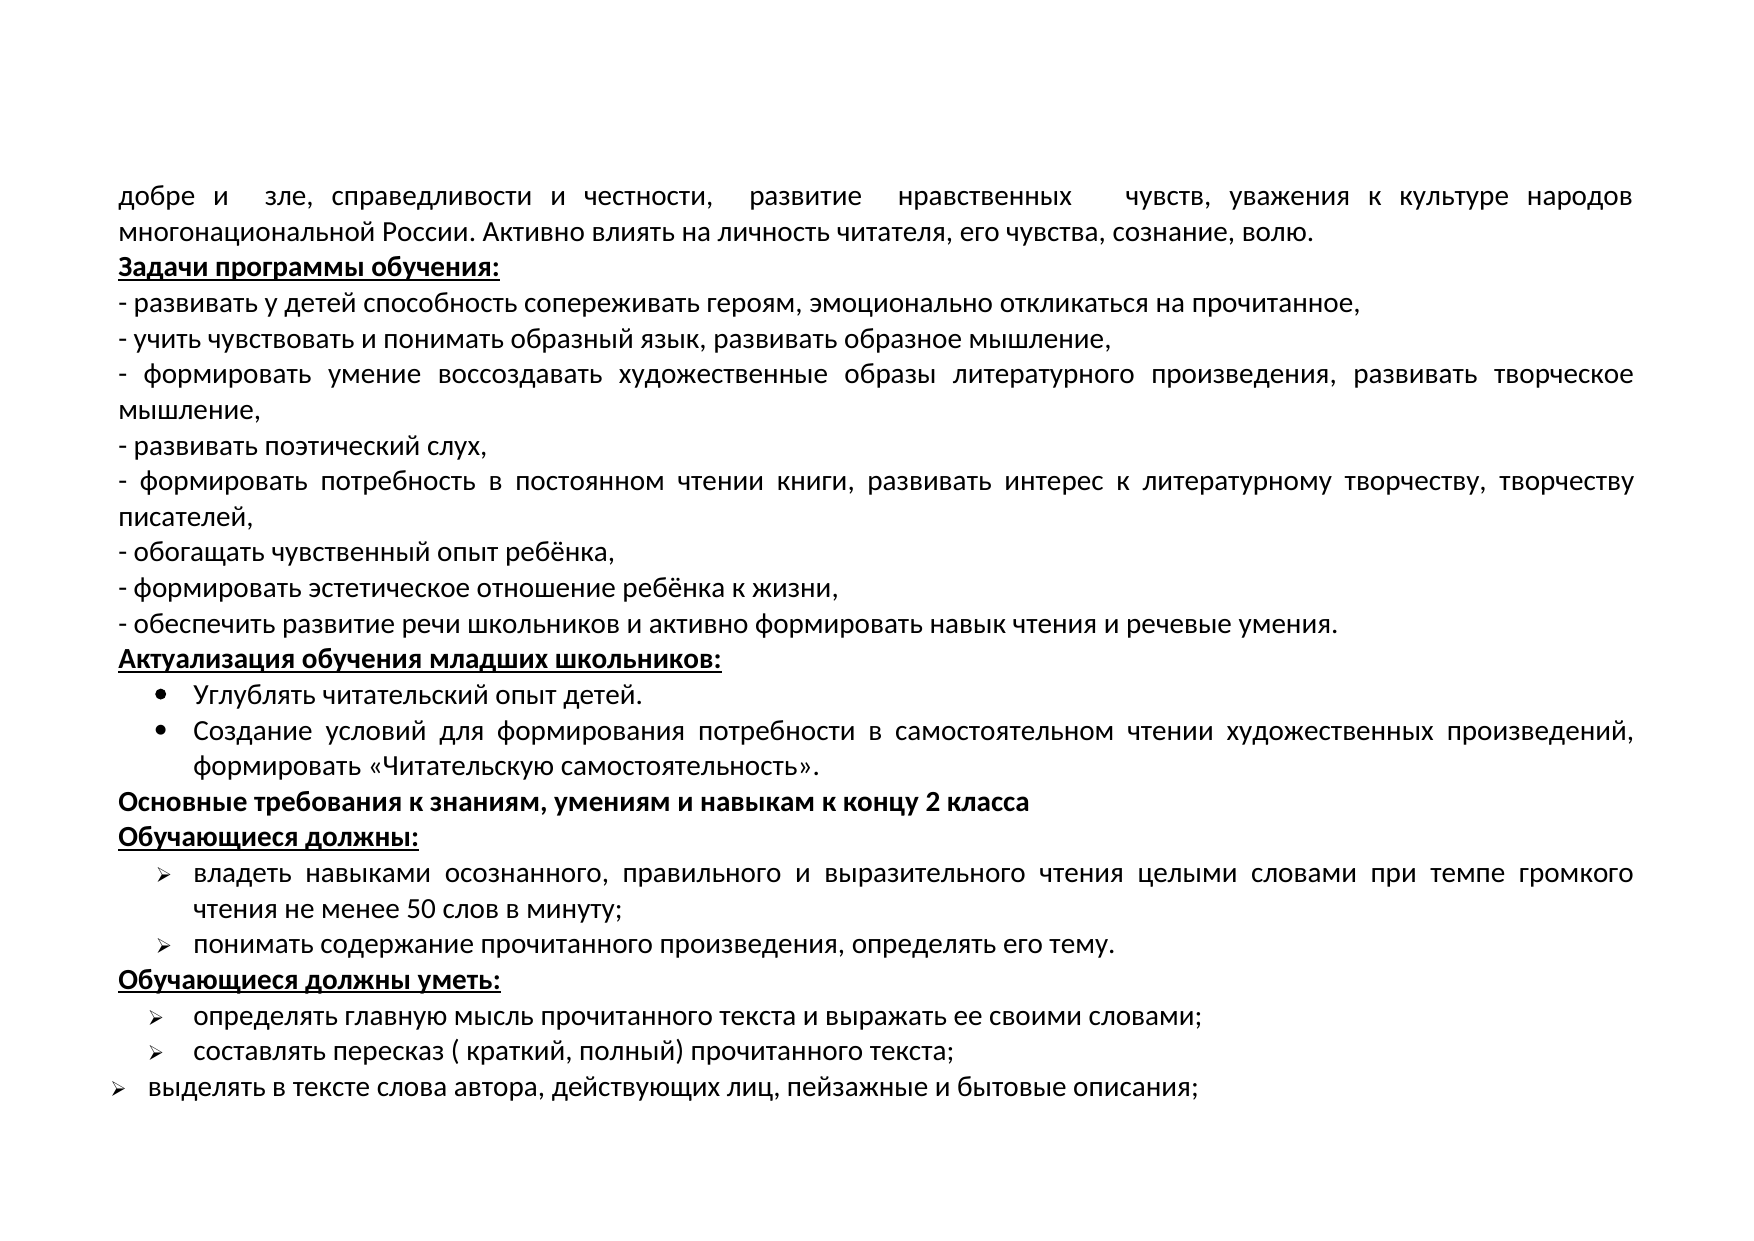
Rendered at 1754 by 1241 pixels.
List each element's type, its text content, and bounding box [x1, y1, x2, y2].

list выделять в тексте слова автора, действующих лиц, пейзажные и бытовые описания; [110, 1068, 1636, 1103]
list Углублять читательский опыт детей. [156, 676, 1636, 712]
text - учить чувствовать и понимать образный язык, развивать образное мышление, [118, 320, 1636, 355]
text - формировать эстетическое отношение ребёнка к жизни, [118, 569, 1636, 605]
text - обеспечить развитие речи школьников и активно формировать навык чтения и речевые умения. [118, 605, 1636, 640]
text Обучающиеся должны уметь: [118, 961, 1636, 997]
text Задачи программы обучения: [118, 248, 1636, 284]
text - развивать у детей способность сопереживать героям, эмоционально откликаться на прочитанное, [118, 284, 1636, 320]
text Обучающиеся должны: [118, 818, 1636, 854]
list владеть навыками осознанного, правильного и выразительного чтения целыми словами при темпе громкого чтения не менее 50 слов в минуту; [156, 854, 1636, 925]
text - развивать поэтический слух, [118, 427, 1636, 462]
text Основные требования к знаниям, умениям и навыкам к концу 2 класса [118, 783, 1636, 818]
list понимать содержание прочитанного произведения, определять его тему. [156, 925, 1636, 961]
list составлять пересказ ( краткий, полный) прочитанного текста; [148, 1032, 1636, 1068]
list определять главную мысль прочитанного текста и выражать ее своими словами; [148, 997, 1636, 1032]
text - формировать умение воссоздавать художественные образы литературного произведения, развивать творческое мышление, [118, 355, 1636, 427]
text - обогащать чувственный опыт ребёнка, [118, 533, 1636, 569]
list Создание условий для формирования потребности в самостоятельном чтении художественных произведений, формировать «Читательскую самостоятельность». [156, 712, 1636, 783]
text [118, 177, 1636, 248]
text Актуализация обучения младших школьников: [118, 640, 1636, 676]
text - формировать потребность в постоянном чтении книги, развивать интерес к литературному творчеству, творчеству писателей, [118, 462, 1636, 533]
